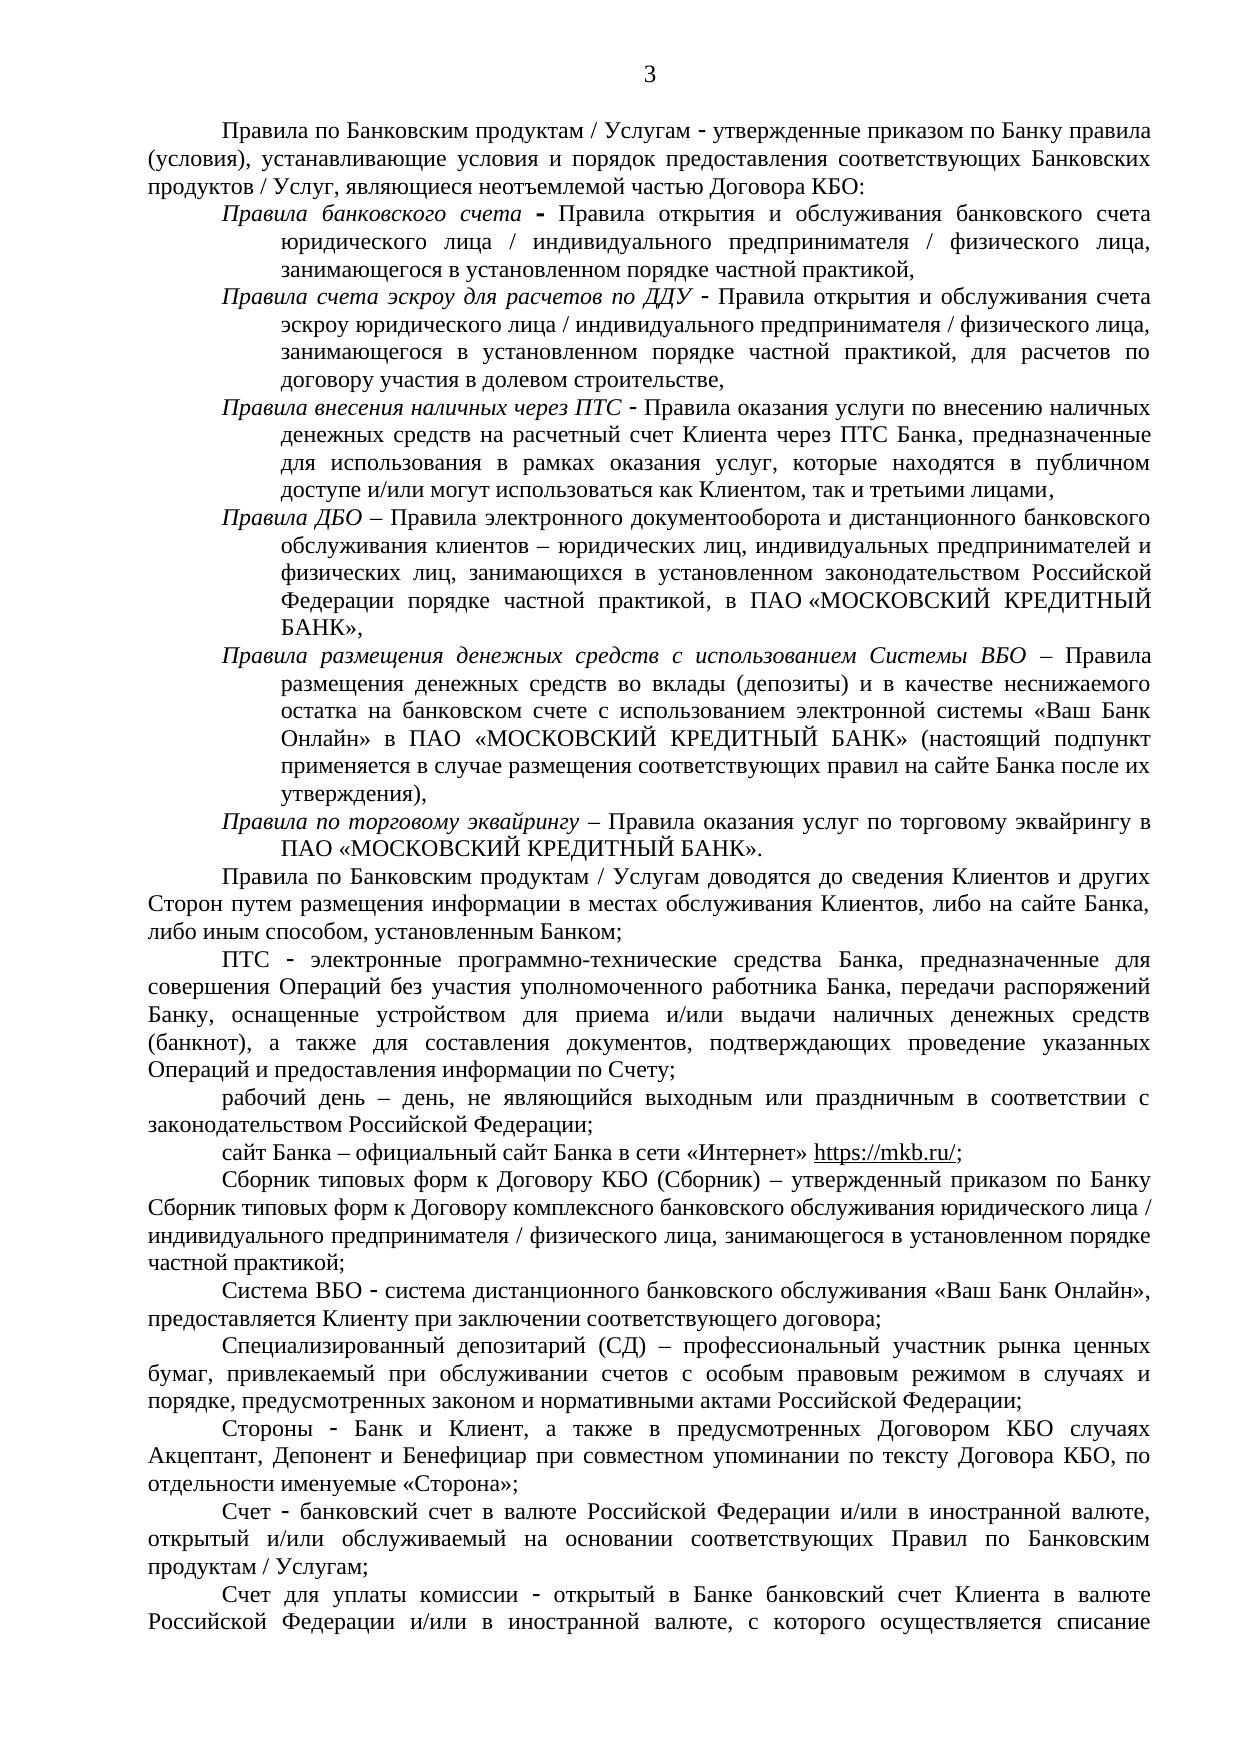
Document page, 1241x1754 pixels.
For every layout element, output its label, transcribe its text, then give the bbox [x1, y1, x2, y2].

text Правила банковского счета Правила открытия и обслуживания банковского счета юридического лица / индивидуального предпринимателя / физического лица, занимающегося в установленном порядке частной практикой, [222, 199, 1152, 282]
text Специализированный депозитарий (СД) – профессиональный участник рынка ценных бумаг, привлекаемый при обслуживании счетов с особым правовым режимом в случаях и порядке, предусмотренных законом и нормативными актами Российской Федерации; [148, 1331, 1152, 1414]
text Правила размещения денежных средств с использованием Системы ВБО – Правила размещения денежных средств во вклады (депозиты) и в качестве неснижаемого остатка на банковском счете с использованием электронной системы «Ваш Банк Онлайн» в ПАО «МОСКОВСКИЙ КРЕДИТНЫЙ БАНК» (настоящий подпункт применяется в случае размещения соответствующих правил на сайте Банка после их утверждения), [222, 641, 1152, 807]
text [148, 1579, 1152, 1635]
text рабочий день – день, не являющийся выходным или праздничным в соответствии с законодательством Российской Федерации; [148, 1083, 1152, 1138]
text Счет банковский счет в валюте Российской Федерации и/или в иностранной валюте, открытый и/или обслуживаемый на основании соответствующих Правил по Банковским продуктам / Услугам; [148, 1497, 1152, 1579]
text Правила по Банковским продуктам / Услугам утвержденные приказом по Банку правила (условия), устанавливающие условия и порядок предоставления соответствующих Банковских продуктов / Услуг, являющиеся неотъемлемой частью Договора КБО: [148, 117, 1152, 199]
text Правила внесения наличных через ПТС Правила оказания услуги по внесению наличных денежных средств на расчетный счет Клиента через ПТС Банка, предназначенные для использования в рамках оказания услуг, которые находятся в публичном доступе и/или могут использоваться как Клиентом, так и третьими лицами, [222, 393, 1152, 503]
text Правила по Банковским продуктам / Услугам доводятся до сведения Клиентов и других Сторон путем размещения информации в местах обслуживания Клиентов, либо на сайте Банка, либо иным способом, установленным Банком; [148, 862, 1152, 945]
text Правила ДБО – Правила электронного документооборота и дистанционного банковского обслуживания клиентов – юридических лиц, индивидуальных предпринимателей и физических лиц, занимающихся в установленном законодательством Российской Федерации порядке частной практикой, в ПАО «МОСКОВСКИЙ КРЕДИТНЫЙ БАНК», [222, 503, 1152, 641]
text Стороны Банк и Клиент, а также в предусмотренных Договором КБО случаях Акцептант, Депонент и Бенефициар при совместном упоминании по тексту Договора КБО, по отдельности именуемые «Сторона»; [148, 1414, 1152, 1497]
text Сборник типовых форм к Договору КБО (Сборник) – утвержденный приказом по Банку Сборник типовых форм к Договору комплексного банковского обслуживания юридического лица / индивидуального предпринимателя / физического лица, занимающегося в установленном порядке частной практикой; [148, 1166, 1152, 1276]
text сайт Банка – официальный сайт Банка в сети «Интернет» https://mkb.ru/; [148, 1138, 1152, 1166]
text Система ВБО система дистанционного банковского обслуживания «Ваш Банк Онлайн», предоставляется Клиенту при заключении соответствующего договора; [148, 1276, 1152, 1331]
text Правила по торговому эквайрингу – Правила оказания услуг по торговому эквайрингу в ПАО «МОСКОВСКИЙ КРЕДИТНЫЙ БАНК». [222, 807, 1152, 862]
text Правила счета эскроу для расчетов по ДДУ Правила открытия и обслуживания счета эскроу юридического лица / индивидуального предпринимателя / физического лица, занимающегося в установленном порядке частной практикой, для расчетов по договору участия в долевом строительстве, [222, 282, 1152, 393]
text ПТС электронные программно-технические средства Банка, предназначенные для совершения Операций без участия уполномоченного работника Банка, передачи распоряжений Банку, оснащенные устройством для приема и/или выдачи наличных денежных средств (банкнот), а также для составления документов, подтверждающих проведение указанных Операций и предоставления информации по Счету; [148, 945, 1152, 1083]
